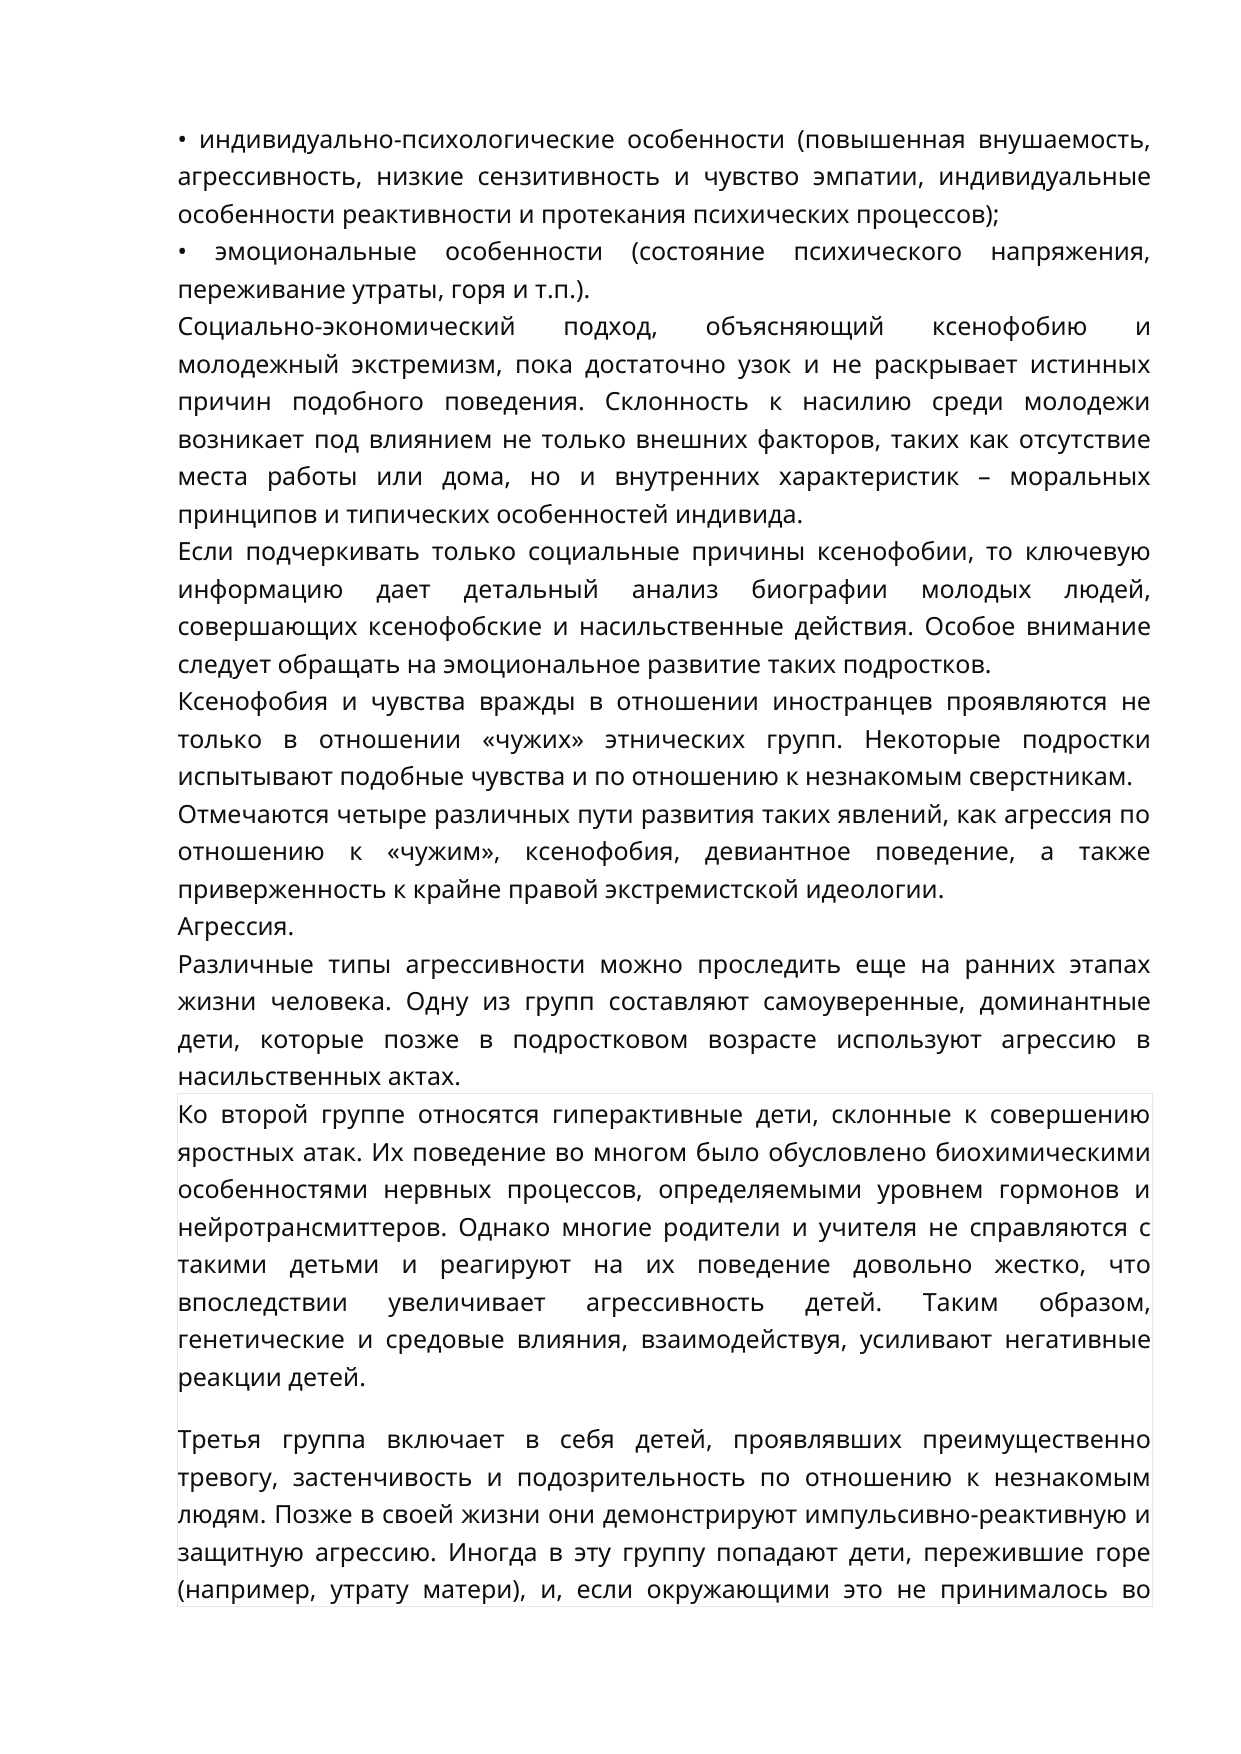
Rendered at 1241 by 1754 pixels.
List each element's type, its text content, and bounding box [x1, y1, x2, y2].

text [178, 1418, 1152, 1606]
text Ксенофобия и чувства вражды в отношении иностранцев проявляются не только в отношении «чужих» этнических групп. Некоторые подростки испытывают подобные чувства и по отношению к незнакомым сверстникам. [177, 681, 1152, 793]
text Различные типы агрессивности можно проследить еще на ранних этапах жизни человека. Одну из групп составляют самоуверенные, доминантные дети, которые позже в подростковом возрасте используют агрессию в насильственных актах. [177, 943, 1152, 1093]
text Отмечаются четыре различных пути развития таких явлений, как агрессия по отношению к «чужим», ксенофобия, девиантное поведение, а также приверженность к крайне правой экстремистской идеологии. [177, 793, 1152, 906]
text Если подчеркивать только социальные причины ксенофобии, то ключевую информацию дает детальный анализ биографии молодых людей, совершающих ксенофобские и насильственные действия. Особое внимание следует обращать на эмоциональное развитие таких подростков. [177, 531, 1152, 681]
text Агрессия. [177, 906, 1152, 943]
text • эмоциональные особенности (состояние психического напряжения, переживание утраты, горя и т.п.). [177, 231, 1152, 306]
text Ко второй группе относятся гиперактивные дети, склонные к совершению яростных атак. Их поведение во многом было обусловлено биохимическими особенностями нервных процессов, определяемыми уровнем гормонов и нейротрансмиттеров. Однако многие родители и учителя не справляются с такими детьми и реагируют на их поведение довольно жестко, что впоследствии увеличивает агрессивность детей. Таким образом, генетические и средовые влияния, взаимодействуя, усиливают негативные реакции детей. [178, 1094, 1152, 1394]
text • индивидуально-психологические особенности (повышенная внушаемость, агрессивность, низкие сензитивность и чувство эмпатии, индивидуальные особенности реактивности и протекания психических процессов); [177, 118, 1152, 231]
text Cоциально-экономический подход, объясняющий ксенофобию и молодежный экстремизм, пока достаточно узок и не раскрывает истинных причин подобного поведения. Склонность к насилию среди молодежи возникает под влиянием не только внешних факторов, таких как отсутствие места работы или дома, но и внутренних характеристик – моральных принципов и типических особенностей индивида. [177, 306, 1152, 531]
